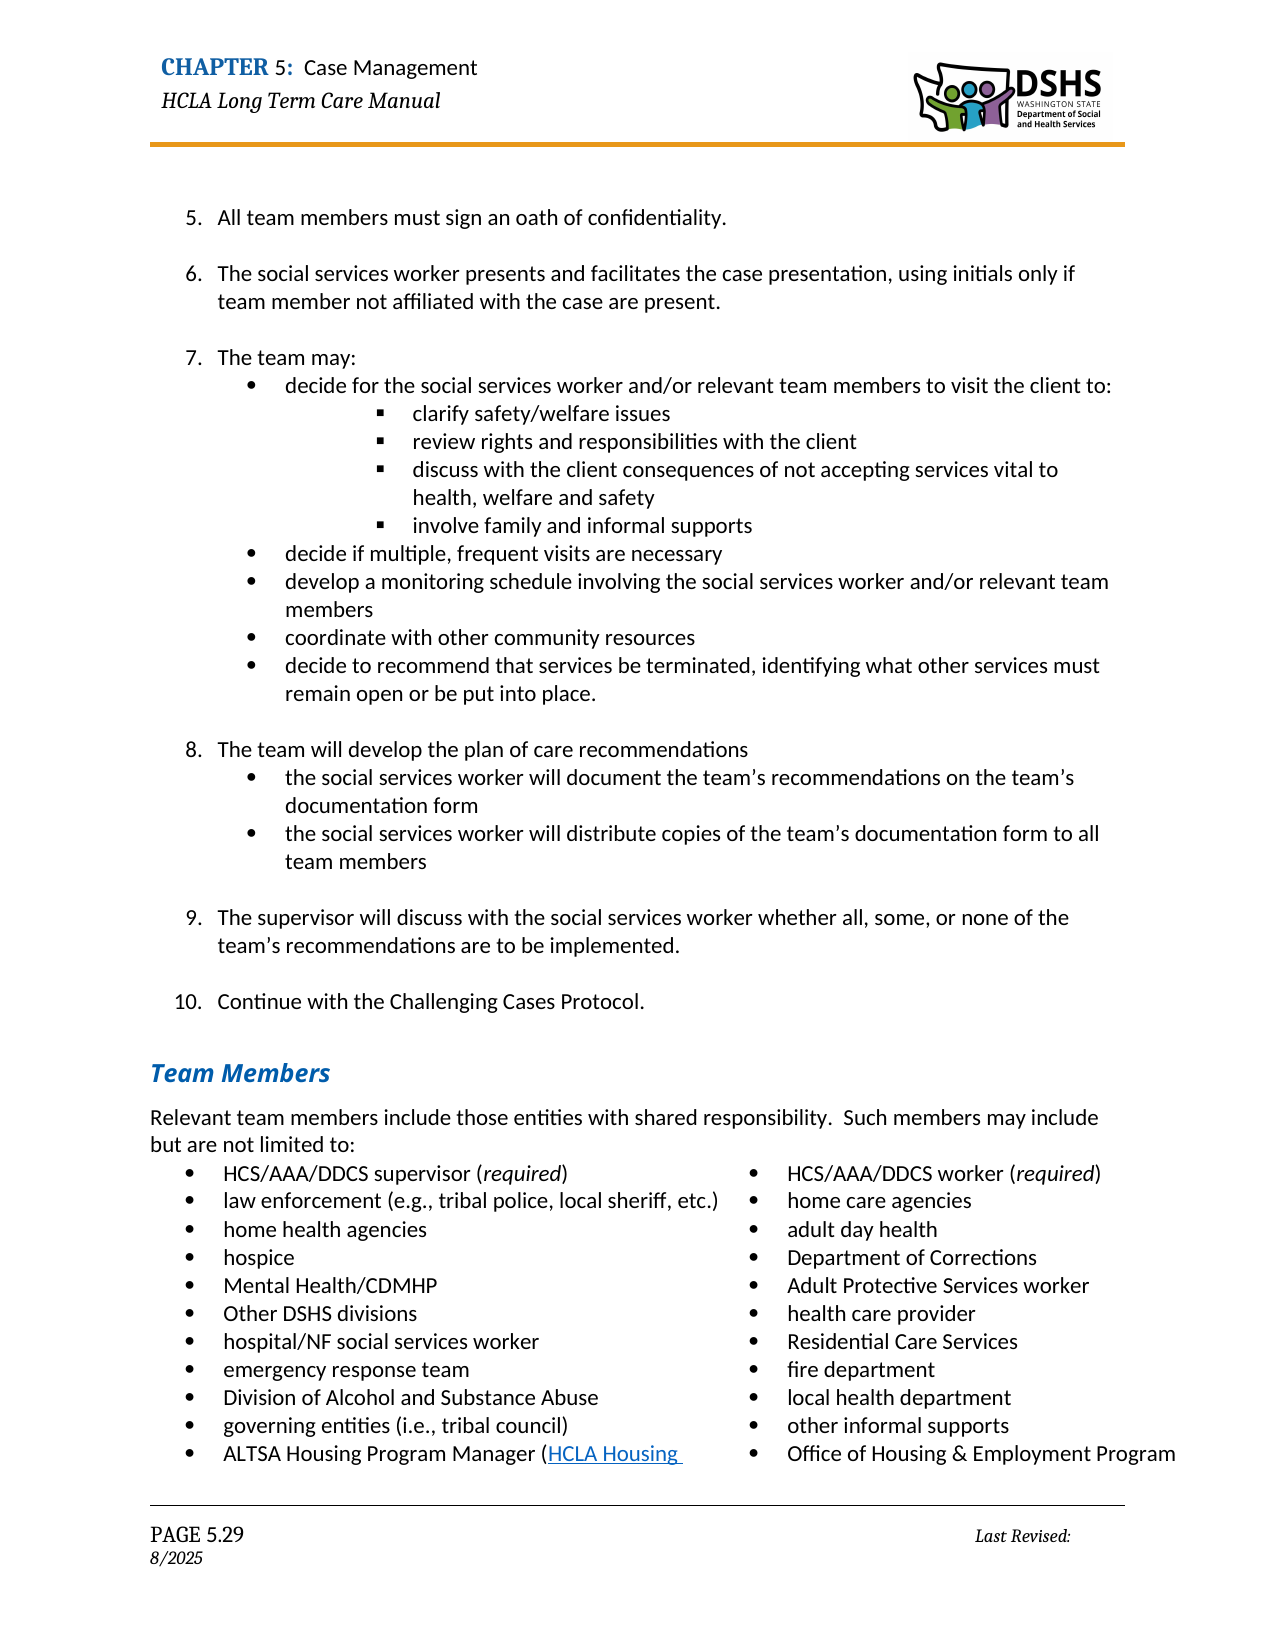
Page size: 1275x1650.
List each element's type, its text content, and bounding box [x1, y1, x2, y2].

list decide for the social services worker and/or relevant team members to visit the client to: [247, 371, 1125, 399]
table_header HCS/AAA/DDCS supervisor (required) [150, 1159, 722, 1187]
text Relevant team members include those entities with shared responsibility. Such members may include but are not limited to: [150, 1103, 1125, 1159]
table_cell home health agencies [150, 1215, 722, 1243]
table_cell Adult Protective Services worker [722, 1271, 1198, 1299]
table_cell Department of Corrections [722, 1243, 1198, 1271]
subtitle Team Members [150, 1056, 1125, 1090]
table_cell hospital/NF social services worker [150, 1327, 722, 1355]
text All team members must sign an oath of confidentiality. [202, 203, 1125, 231]
list clarify safety/welfare issues [375, 399, 1125, 427]
table_cell hospice [150, 1243, 722, 1271]
list the social services worker will document the team’s recommendations on the team’s documentation form [247, 763, 1125, 819]
table_cell fire department [722, 1355, 1198, 1383]
table_header HCS/AAA/DDCS worker (required) [722, 1159, 1198, 1187]
text The team will develop the plan of care recommendations [202, 735, 1125, 763]
text The supervisor will discuss with the social services worker whether all, some, or none of the team’s recommendations are to be implemented. [202, 903, 1125, 959]
table_cell adult day health [722, 1215, 1198, 1243]
table_cell Residential Care Services [722, 1327, 1198, 1355]
list involve family and informal supports [375, 511, 1125, 539]
table_cell emergency response team [150, 1355, 722, 1383]
table_cell Mental Health/CDMHP [150, 1271, 722, 1299]
list develop a monitoring schedule involving the social services worker and/or relevant team members [247, 567, 1125, 623]
table_cell local health department [722, 1383, 1198, 1411]
table_cell other informal supports Office of Housing & Employment Program Managers (HCLA Housing Regional Map) [722, 1411, 1198, 1467]
list review rights and responsibilities with the client [375, 427, 1125, 455]
list decide to recommend that services be terminated, identifying what other services must remain open or be put into place. [247, 651, 1125, 707]
text The social services worker presents and facilitates the case presentation, using initials only if team member not affiliated with the case are present. [202, 259, 1125, 315]
text The team may: [202, 343, 1125, 371]
table_cell Other DSHS divisions [150, 1299, 722, 1327]
list discuss with the client consequences of not accepting services vital to health, welfare and safety [375, 455, 1125, 511]
list the social services worker will distribute copies of the team’s documentation form to all team members [247, 819, 1125, 875]
table_cell health care provider [722, 1299, 1198, 1327]
table_cell Division of Alcohol and Substance Abuse [150, 1383, 722, 1411]
picture [907, 52, 1113, 142]
list coordinate with other community resources [247, 623, 1125, 651]
table_cell home care agencies [722, 1187, 1198, 1215]
text Continue with the Challenging Cases Protocol. [202, 987, 1125, 1016]
list decide if multiple, frequent visits are necessary [247, 539, 1125, 567]
table_cell law enforcement (e.g., tribal police, local sheriff, etc.) [150, 1187, 722, 1215]
table_cell governing entities (i.e., tribal council) ALTSA Housing Program Manager (HCLA Housing Regional Map) [150, 1411, 722, 1467]
